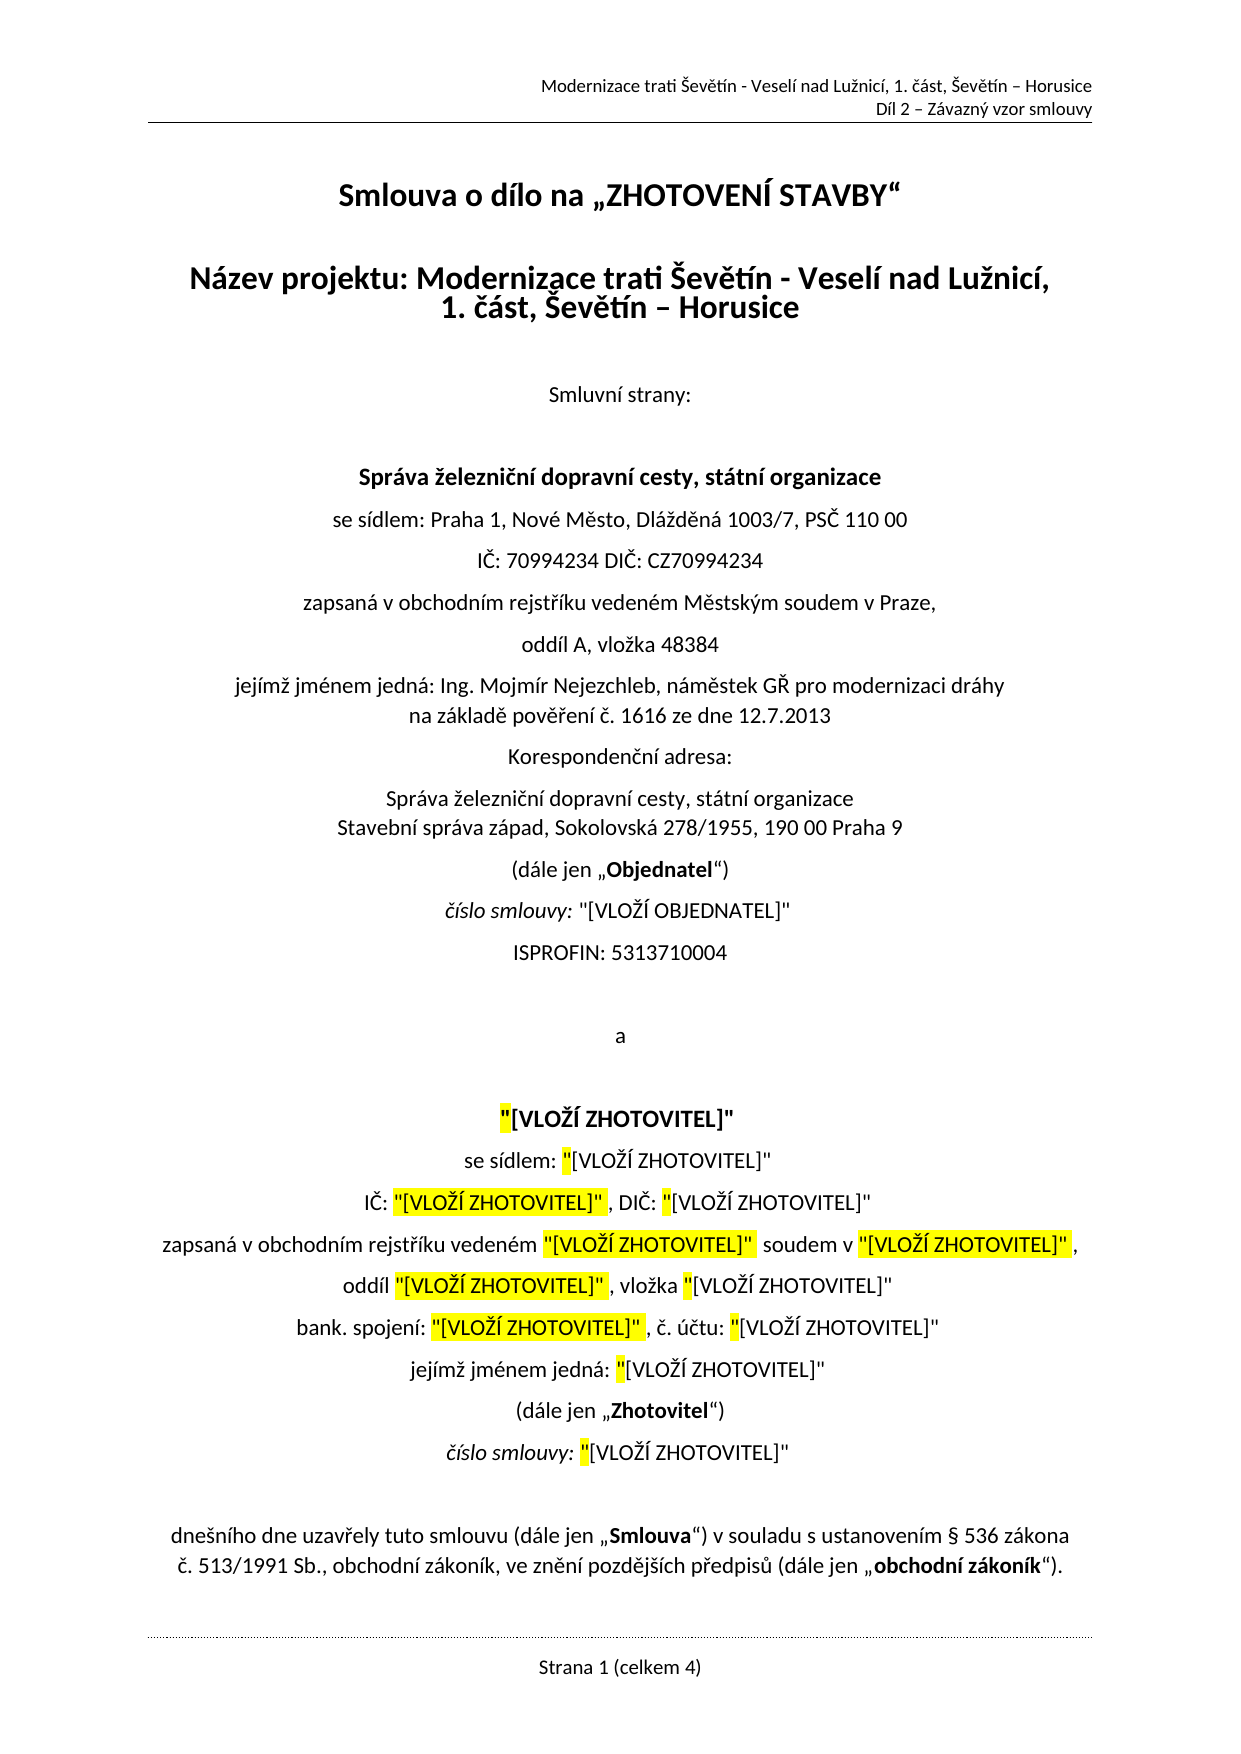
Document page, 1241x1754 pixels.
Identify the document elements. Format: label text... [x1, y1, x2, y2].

text IČ: 70994234 DIČ: CZ70994234 [148, 546, 1092, 575]
text zapsaná v obchodním rejstříku vedeném soudem v , [148, 1229, 1092, 1258]
text oddíl , vložka [148, 1271, 1092, 1300]
text IČ: , DIČ: [148, 1187, 1092, 1216]
text Stavební správa západ, Sokolovská 278/1955, 190 00 Praha 9 [148, 812, 1092, 841]
text Smluvní strany: [148, 379, 1092, 408]
text číslo smlouvy: [148, 1437, 1092, 1466]
text Korespondenční adresa: [148, 741, 1092, 771]
text a [148, 1021, 1092, 1050]
text oddíl A, vložka 48384 [148, 629, 1092, 658]
text dnešního dne uzavřely tuto smlouvu (dále jen „Smlouva“) v souladu s ustanovením § 536 zákona č. 513/1991 Sb., obchodní zákoník, ve znění pozdějších předpisů (dále jen „obchodní zákoník“). [148, 1521, 1092, 1579]
text bank. spojení: , č. účtu: [148, 1312, 1092, 1341]
text (dále jen „Objednatel“) [148, 854, 1092, 883]
text jejímž jménem jedná: [148, 1354, 1092, 1383]
text na základě pověření č. 1616 ze dne 12.7.2013 [148, 700, 1092, 729]
text Správa železniční dopravní cesty, státní organizace [148, 783, 1092, 812]
text jejímž jménem jedná: Ing. Mojmír Nejezchleb, náměstek GŘ pro modernizaci dráhy [148, 671, 1092, 700]
text se sídlem: Praha 1, Nové Město, Dlážděná 1003/7, PSČ 110 00 [148, 504, 1092, 533]
text se sídlem: [148, 1146, 1092, 1175]
text (dále jen „Zhotovitel“) [148, 1396, 1092, 1425]
text Název projektu: Modernizace trati Ševětín - Veselí nad Lužnicí, 1. část, Ševětín – Horusice [148, 266, 1092, 325]
text číslo smlouvy: [148, 896, 1092, 925]
text Smlouva o dílo na „ZHOTOVENÍ STAVBY“ [148, 183, 1092, 212]
text ISPROFIN: 5313710004 [148, 937, 1092, 966]
text zapsaná v obchodním rejstříku vedeném Městským soudem v Praze, [148, 587, 1092, 616]
text Správa železniční dopravní cesty, státní organizace [148, 462, 1092, 491]
